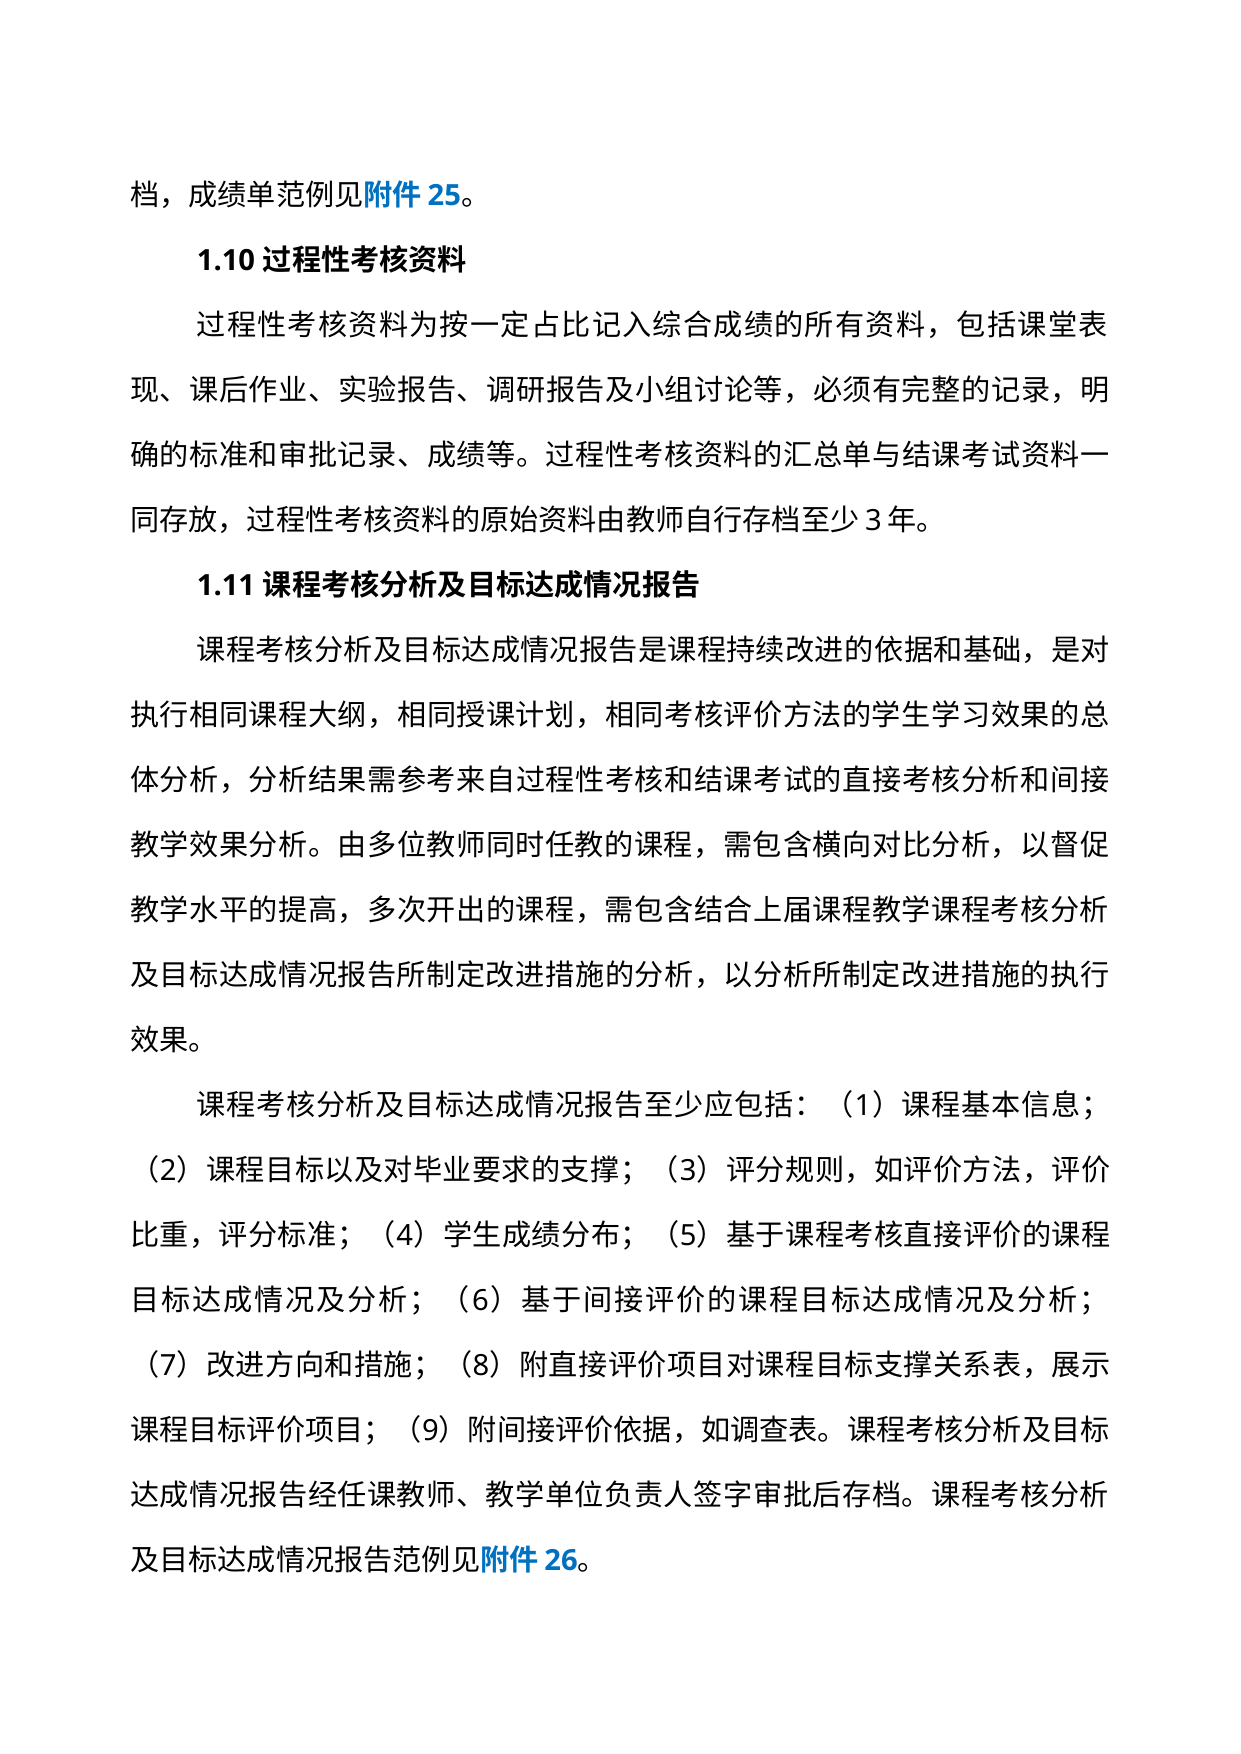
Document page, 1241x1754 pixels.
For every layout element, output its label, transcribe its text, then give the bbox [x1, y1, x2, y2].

text 过程性考核资料为按一定占比记入综合成绩的所有资料，包括课堂表现、课后作业、实验报告、调研报告及小组讨论等，必须有完整的记录，明确的标准和审批记录、成绩等。过程性考核资料的汇总单与结课考试资料一同存放，过程性考核资料的原始资料由教师自行存档至少3年。 [130, 290, 1110, 550]
text 课程考核分析及目标达成情况报告是课程持续改进的依据和基础，是对执行相同课程大纲，相同授课计划，相同考核评价方法的学生学习效果的总体分析，分析结果需参考来自过程性考核和结课考试的直接考核分析和间接教学效果分析。由多位教师同时任教的课程，需包含横向对比分析，以督促教学水平的提高，多次开出的课程，需包含结合上届课程教学课程考核分析及目标达成情况报告所制定改进措施的分析，以分析所制定改进措施的执行效果。 [130, 615, 1110, 1070]
text 1.10 过程性考核资料 [130, 225, 1110, 290]
text 1.11 课程考核分析及目标达成情况报告 [130, 550, 1110, 615]
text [130, 160, 1110, 225]
text 课程考核分析及目标达成情况报告至少应包括：（1）课程基本信息；（2）课程目标以及对毕业要求的支撑；（3）评分规则，如评价方法，评价比重，评分标准；（4）学生成绩分布；（5）基于课程考核直接评价的课程目标达成情况及分析；（6）基于间接评价的课程目标达成情况及分析；（7）改进方向和措施；（8）附直接评价项目对课程目标支撑关系表，展示课程目标评价项目；（9）附间接评价依据，如调查表。课程考核分析及目标达成情况报告经任课教师、教学单位负责人签字审批后存档。课程考核分析及目标达成情况报告范例见附件26。 [130, 1070, 1110, 1590]
